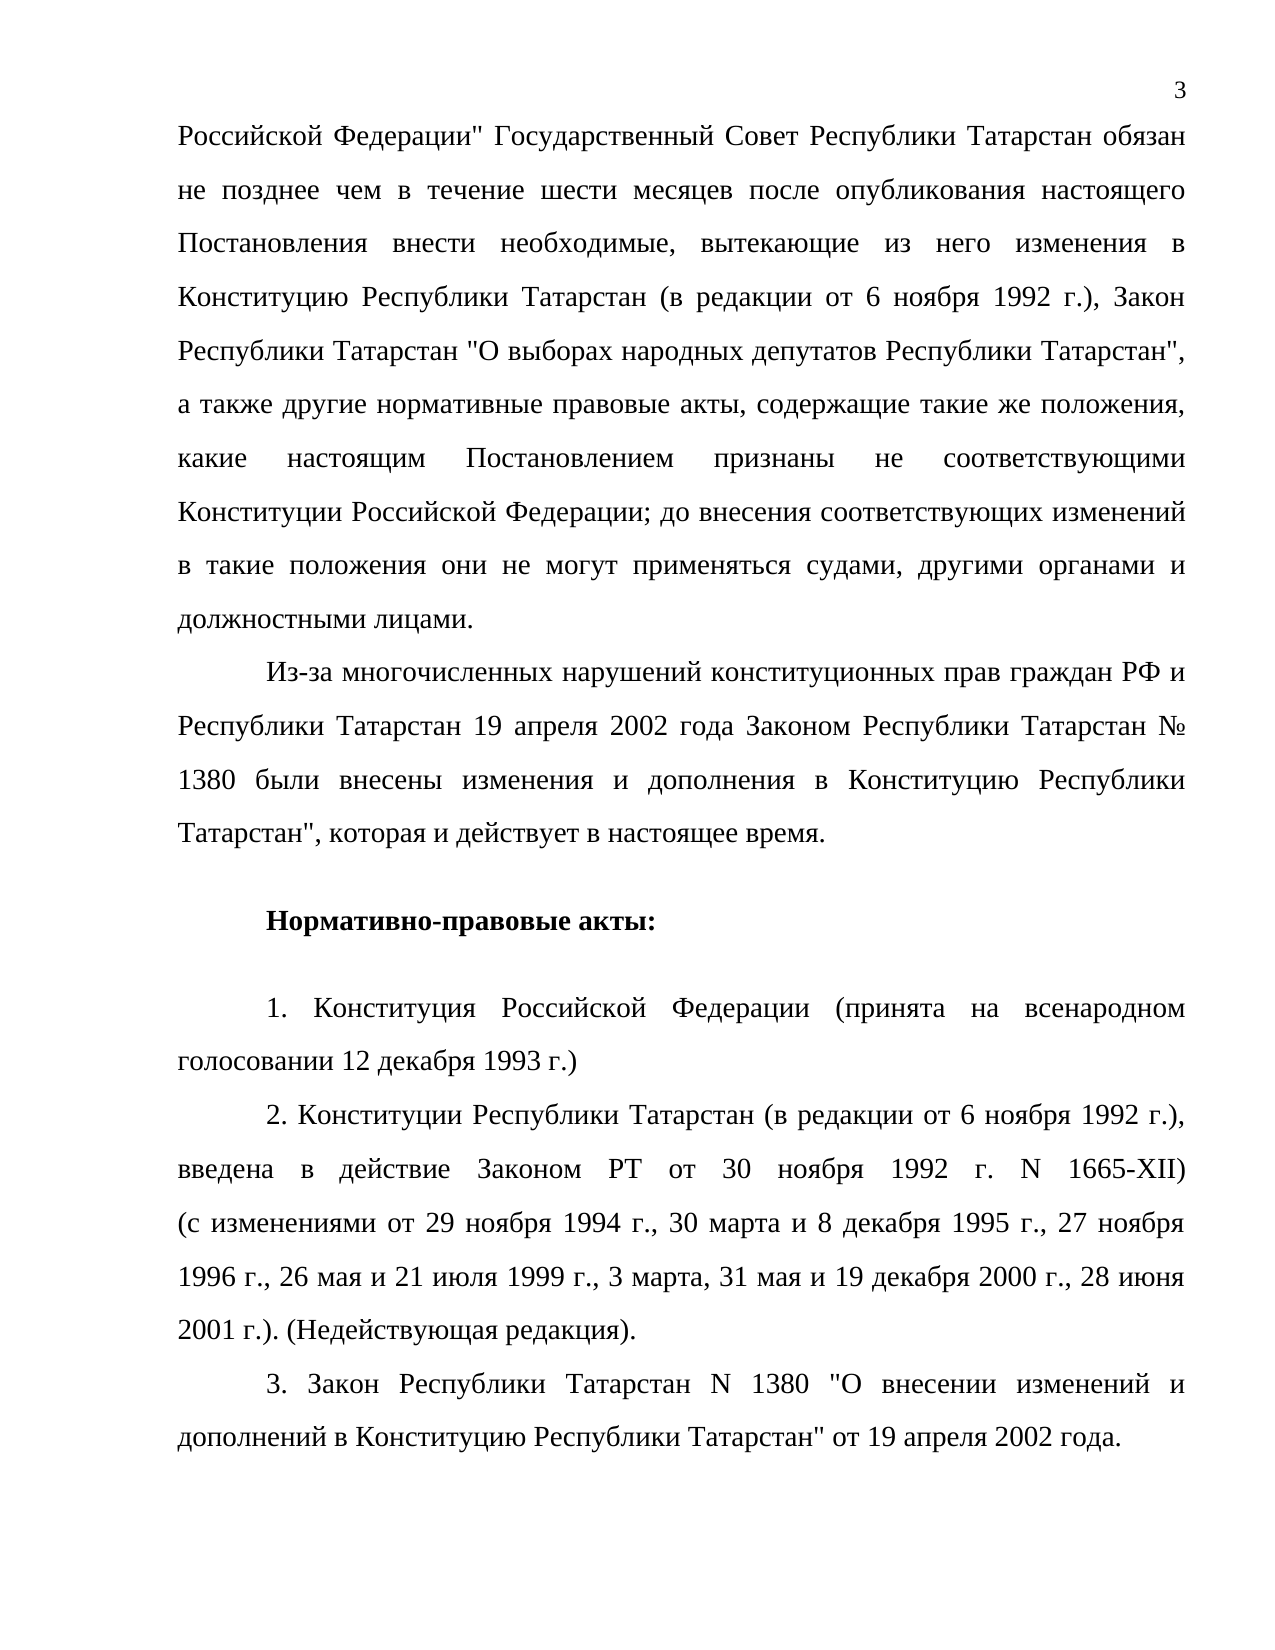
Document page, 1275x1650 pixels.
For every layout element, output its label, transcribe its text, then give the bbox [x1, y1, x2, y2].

text 2. Конституции Республики Татарстан (в редакции от 6 ноября 1992 г.), введена в действие Законом РТ от 30 ноября 1992 г. N 1665-XII) (с изменениями от 29 ноября 1994 г., 30 марта и 8 декабря 1995 г., 27 ноября 1996 г., 26 мая и 21 июля 1999 г., 3 марта, 31 мая и 19 декабря 2000 г., 28 июня 2001 г.). (Недействующая редакция). [177, 1097, 1186, 1346]
text Из-за многочисленных нарушений конституционных прав граждан РФ и Республики Татарстан 19 апреля 2002 года Законом Республики Татарстан № 1380 были внесены изменения и дополнения в Конституцию Республики Татарстан", которая и действует в настоящее время. [177, 654, 1186, 849]
text Нормативно-правовые акты: [177, 903, 1186, 936]
text 3. Закон Республики Татарстан N 1380 "О внесении изменений и дополнений в Конституцию Республики Татарстан" от 19 апреля 2002 года. [177, 1366, 1186, 1453]
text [177, 118, 1186, 634]
text 1. Конституция Российской Федерации (принята на всенародном голосовании 12 декабря 1993 г.) [177, 990, 1186, 1077]
